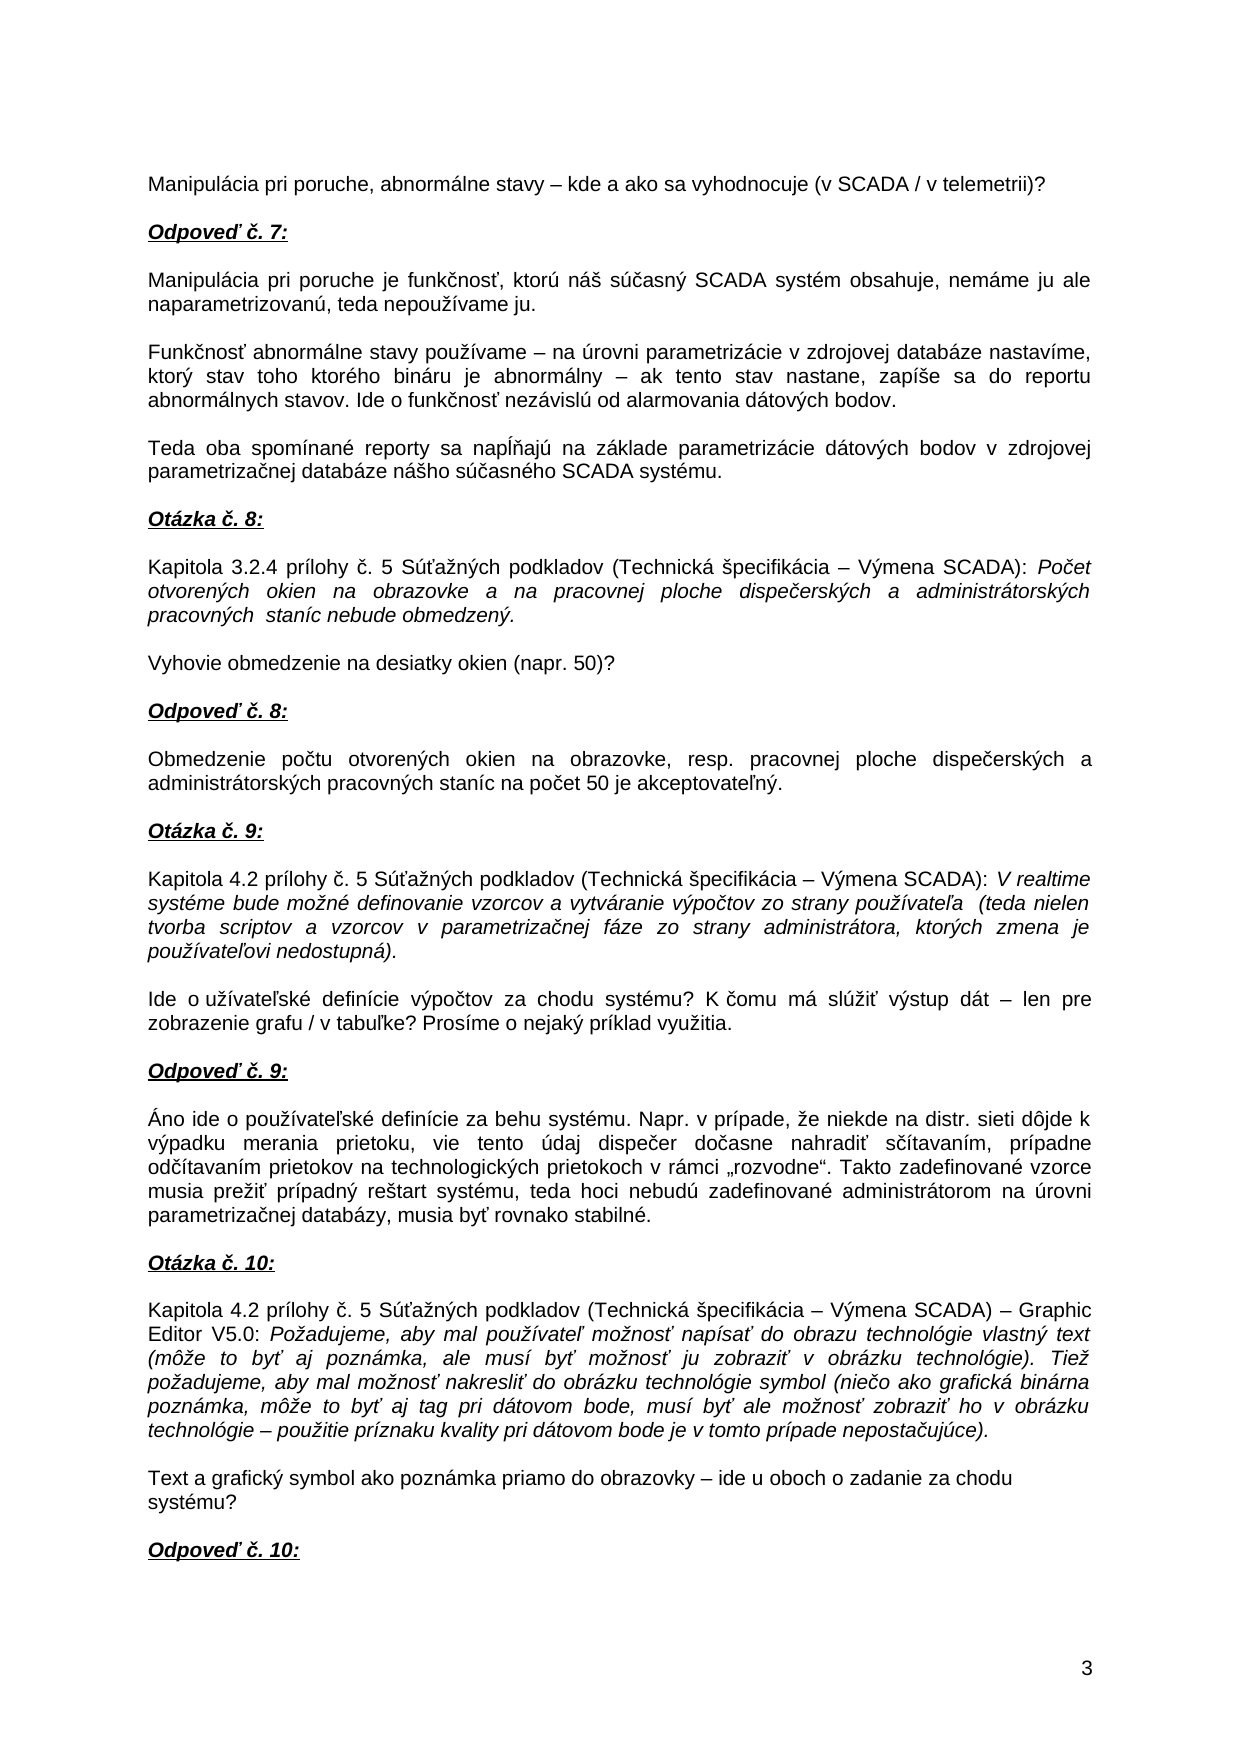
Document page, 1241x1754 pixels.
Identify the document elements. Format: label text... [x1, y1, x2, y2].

text Ide o užívateľské definície výpočtov za chodu systému? K čomu má slúžiť výstup dát – len pre zobrazenie grafu / v tabuľke? Prosíme o nejaký príklad využitia. [148, 987, 1093, 1034]
text Otázka č. 10: [148, 1250, 1093, 1274]
text Odpoveď č. 9: [148, 1058, 1093, 1082]
text Obmedzenie počtu otvorených okien na obrazovke, resp. pracovnej ploche dispečerských a administrátorských pracovných staníc na počet 50 je akceptovateľný. [148, 747, 1093, 795]
text Otázka č. 8: [148, 507, 1093, 531]
text Funkčnosť abnormálne stavy používame – na úrovni parametrizácie v zdrojovej databáze nastavíme, ktorý stav toho ktorého bináru je abnormálny – ak tento stav nastane, zapíše sa do reportu abnormálnych stavov. Ide o funkčnosť nezávislú od alarmovania dátových bodov. [148, 339, 1093, 411]
text Kapitola 3.2.4 prílohy č. 5 Súťažných podkladov (Technická špecifikácia – Výmena SCADA): Počet otvorených okien na obrazovke a na pracovnej ploche dispečerských a administrátorských pracovných staníc nebude obmedzený. [148, 555, 1093, 627]
text Manipulácia pri poruche, abnormálne stavy – kde a ako sa vyhodnocuje (v SCADA / v telemetrii)? [148, 172, 1093, 196]
text Text a grafický symbol ako poznámka priamo do obrazovky – ide u oboch o zadanie za chodu systému? [148, 1466, 1093, 1514]
text Manipulácia pri poruche je funkčnosť, ktorú náš súčasný SCADA systém obsahuje, nemáme ju ale naparametrizovanú, teda nepoužívame ju. [148, 268, 1093, 316]
text Odpoveď č. 10: [148, 1538, 1093, 1562]
text Teda oba spomínané reporty sa napĺňajú na základe parametrizácie dátových bodov v zdrojovej parametrizačnej databáze nášho súčasného SCADA systému. [148, 435, 1093, 483]
text Vyhovie obmedzenie na desiatky okien (napr. 50)? [148, 651, 1093, 675]
text Odpoveď č. 7: [148, 219, 1093, 243]
text Otázka č. 9: [148, 819, 1093, 843]
text Áno ide o používateľské definície za behu systému. Napr. v prípade, že niekde na distr. sieti dôjde k výpadku merania prietoku, vie tento údaj dispečer dočasne nahradiť sčítavaním, prípadne odčítavaním prietokov na technologických prietokoch v rámci „rozvodne“. Takto zadefinované vzorce musia prežiť prípadný reštart systému, teda hoci nebudú zadefinované administrátorom na úrovni parametrizačnej databázy, musia byť rovnako stabilné. [148, 1107, 1093, 1226]
text Kapitola 4.2 prílohy č. 5 Súťažných podkladov (Technická špecifikácia – Výmena SCADA): V realtime systéme bude možné definovanie vzorcov a vytváranie výpočtov zo strany používateľa (teda nielen tvorba scriptov a vzorcov v parametrizačnej fáze zo strany administrátora, ktorých zmena je používateľovi nedostupná). [148, 867, 1093, 963]
text Kapitola 4.2 prílohy č. 5 Súťažných podkladov (Technická špecifikácia – Výmena SCADA) – Graphic Editor V5.0: Požadujeme, aby mal používateľ možnosť napísať do obrazu technológie vlastný text (môže to byť aj poznámka, ale musí byť možnosť ju zobraziť v obrázku technológie). Tiež požadujeme, aby mal možnosť nakresliť do obrázku technológie symbol (niečo ako grafická binárna poznámka, môže to byť aj tag pri dátovom bode, musí byť ale možnosť zobraziť ho v obrázku technológie – použitie príznaku kvality pri dátovom bode je v tomto prípade nepostačujúce). [148, 1298, 1093, 1442]
text Odpoveď č. 8: [148, 699, 1093, 723]
